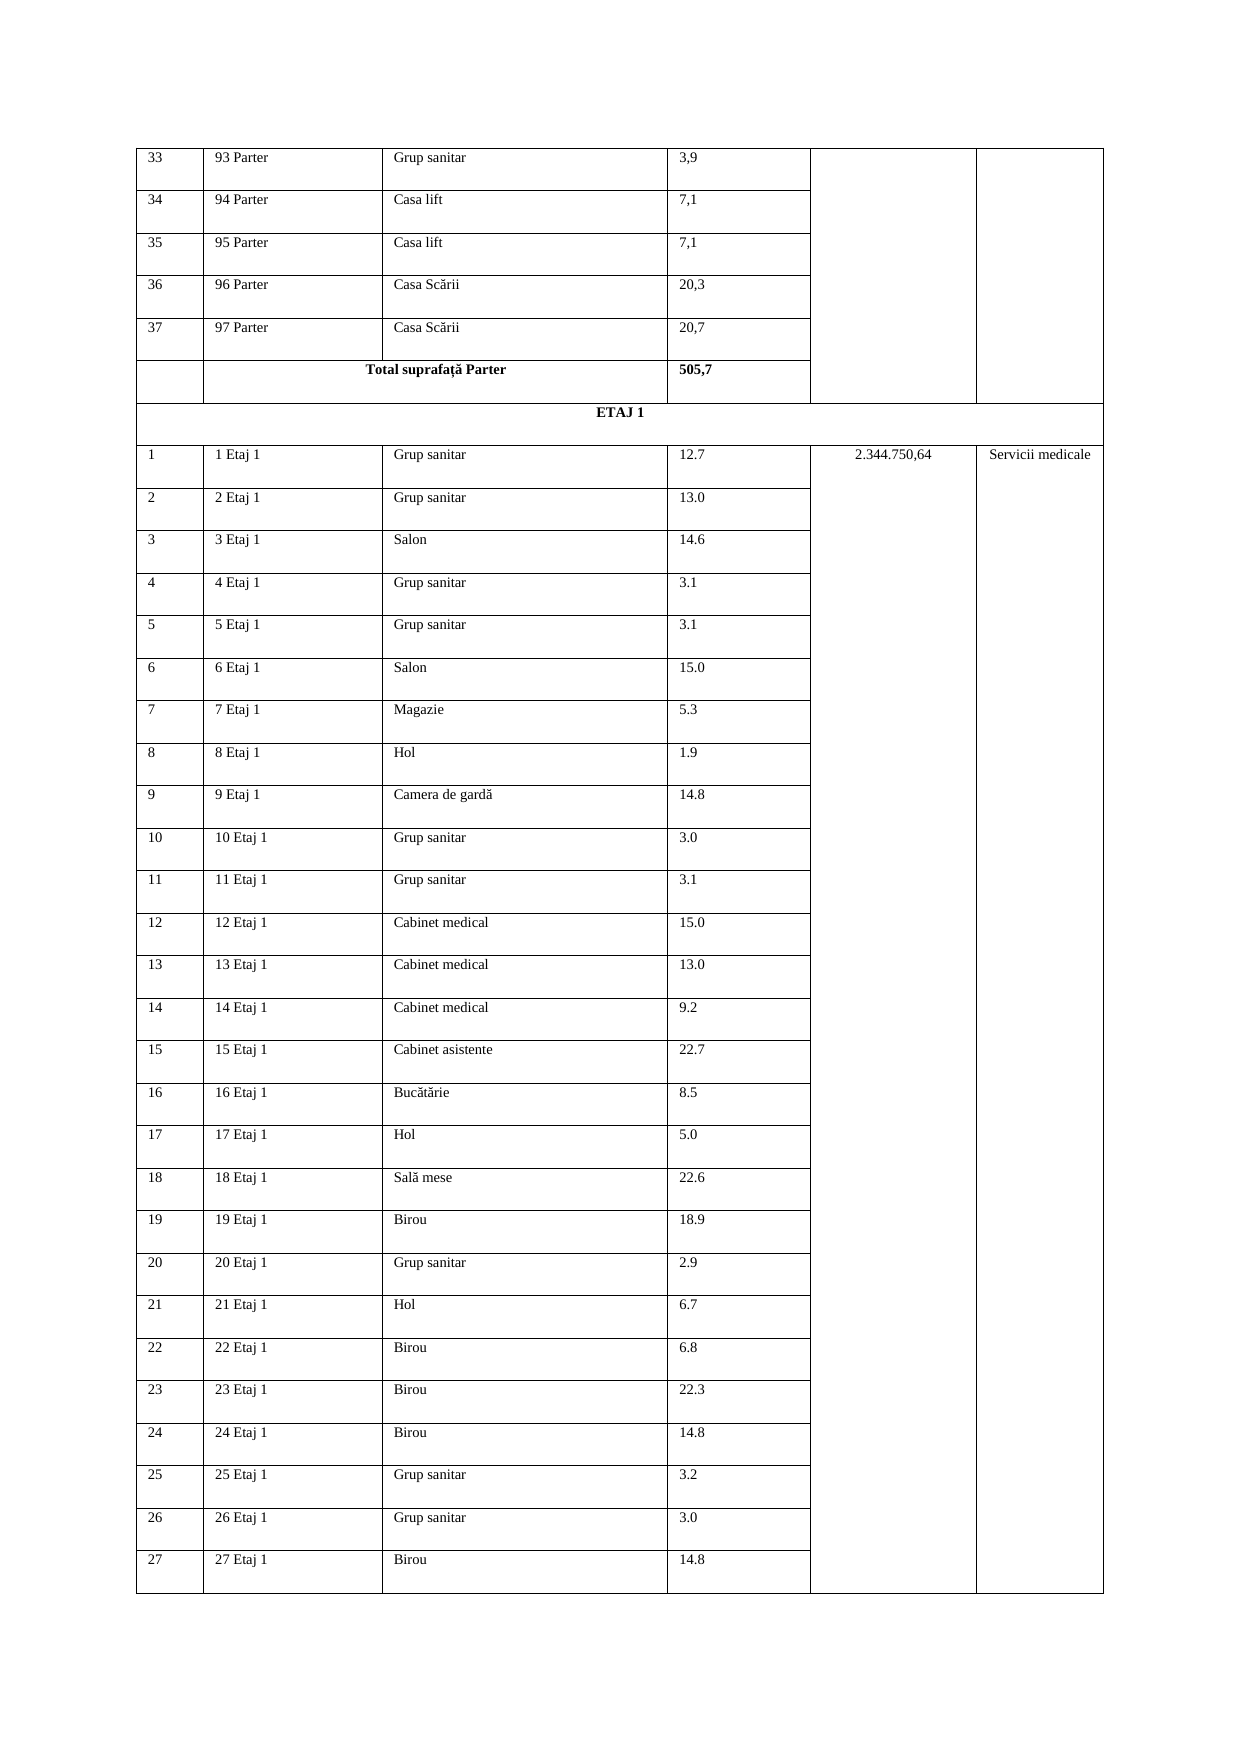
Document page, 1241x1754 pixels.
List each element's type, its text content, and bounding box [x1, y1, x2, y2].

table_cell Bucătărie [383, 1084, 667, 1125]
table_cell 94 Parter [204, 191, 382, 233]
table_cell 7,1 [668, 234, 810, 275]
table_cell 19 Etaj 1 [204, 1211, 382, 1253]
table_cell 7 [137, 701, 203, 743]
table_cell 2.9 [668, 1254, 810, 1295]
table_cell Total suprafață Parter [204, 361, 667, 403]
table_cell Grup sanitar [383, 574, 667, 615]
table_cell 14 Etaj 1 [204, 999, 382, 1040]
table_cell 3.1 [668, 616, 810, 658]
table_cell 3.1 [668, 871, 810, 913]
table_cell 17 [137, 1126, 203, 1168]
table_cell Birou [383, 1551, 667, 1593]
table_cell 36 [137, 276, 203, 318]
table_cell 17 Etaj 1 [204, 1126, 382, 1168]
table_cell Grup sanitar [383, 489, 667, 530]
table_cell 13.0 [668, 489, 810, 530]
table_cell Birou [383, 1339, 667, 1380]
table_cell 13.0 [668, 956, 810, 998]
table_cell 12.7 [668, 446, 810, 488]
table_cell Casa Scării [383, 319, 667, 360]
table_cell 20,3 [668, 276, 810, 318]
table_cell 20 [137, 1254, 203, 1295]
table_cell 8 [137, 744, 203, 785]
table_cell 13 Etaj 1 [204, 956, 382, 998]
table_cell 16 [137, 1084, 203, 1125]
table_cell Hol [383, 1126, 667, 1168]
table_cell 10 Etaj 1 [204, 829, 382, 870]
table_cell 23 [137, 1381, 203, 1423]
table_cell Cabinet medical [383, 914, 667, 955]
table_cell 22.7 [668, 1041, 810, 1083]
table_cell 22.6 [668, 1169, 810, 1210]
table_cell 4 [137, 574, 203, 615]
table_cell 1 [137, 446, 203, 488]
table_cell 15 Etaj 1 [204, 1041, 382, 1083]
table_cell 5 [137, 616, 203, 658]
table_cell 22 [137, 1339, 203, 1380]
table_cell 5 Etaj 1 [204, 616, 382, 658]
table_cell Cabinet asistente [383, 1041, 667, 1083]
table_cell 11 [137, 871, 203, 913]
table_cell 6.8 [668, 1339, 810, 1380]
table_cell 8 Etaj 1 [204, 744, 382, 785]
table_cell 25 [137, 1466, 203, 1508]
table_cell Salon [383, 659, 667, 700]
table_cell 22 Etaj 1 [204, 1339, 382, 1380]
table_cell 24 Etaj 1 [204, 1424, 382, 1465]
table_cell Salon [383, 531, 667, 573]
table_cell 20,7 [668, 319, 810, 360]
table_cell 21 [137, 1296, 203, 1338]
table_cell 18 Etaj 1 [204, 1169, 382, 1210]
table_cell 20 Etaj 1 [204, 1254, 382, 1295]
table_cell 13 [137, 956, 203, 998]
table_cell 9.2 [668, 999, 810, 1040]
table_cell 26 [137, 1509, 203, 1550]
table_cell 7,1 [668, 191, 810, 233]
table_cell 3.0 [668, 1509, 810, 1550]
table_cell 5.0 [668, 1126, 810, 1168]
table_cell Grup sanitar [383, 1254, 667, 1295]
table_cell Grup sanitar [383, 1509, 667, 1550]
table_cell 15.0 [668, 914, 810, 955]
table_cell Grup sanitar [383, 871, 667, 913]
table_cell 3.1 [668, 574, 810, 615]
table_cell 7 Etaj 1 [204, 701, 382, 743]
table_cell 6.7 [668, 1296, 810, 1338]
table_cell Grup sanitar [383, 616, 667, 658]
table_cell Casa Scării [383, 276, 667, 318]
table_cell 2 [137, 489, 203, 530]
table_cell ETAJ 1 [137, 404, 1103, 445]
table_cell 97 Parter [204, 319, 382, 360]
table_cell 9 Etaj 1 [204, 786, 382, 828]
table_cell Casa lift [383, 191, 667, 233]
table_cell 22.3 [668, 1381, 810, 1423]
table_cell 34 [137, 191, 203, 233]
table_cell 27 [137, 1551, 203, 1593]
table_cell Casa lift [383, 234, 667, 275]
table_cell 9 [137, 786, 203, 828]
table_cell 3.2 [668, 1466, 810, 1508]
table_cell 14 [137, 999, 203, 1040]
table_cell Hol [383, 744, 667, 785]
table_cell 19 [137, 1211, 203, 1253]
table_cell 25 Etaj 1 [204, 1466, 382, 1508]
table_cell Hol [383, 1296, 667, 1338]
table_cell 12 Etaj 1 [204, 914, 382, 955]
table_cell 3 Etaj 1 [204, 531, 382, 573]
table_cell Cabinet medical [383, 956, 667, 998]
table_cell 21 Etaj 1 [204, 1296, 382, 1338]
table_cell 15 [137, 1041, 203, 1083]
table_cell 24 [137, 1424, 203, 1465]
table_cell 37 [137, 319, 203, 360]
table_cell Magazie [383, 701, 667, 743]
table_cell 33 [137, 149, 203, 190]
table_cell 12 [137, 914, 203, 955]
table_cell 11 Etaj 1 [204, 871, 382, 913]
table_cell 27 Etaj 1 [204, 1551, 382, 1593]
table_cell 10 [137, 829, 203, 870]
table_cell 16 Etaj 1 [204, 1084, 382, 1125]
table_cell 1.9 [668, 744, 810, 785]
table_cell [137, 361, 203, 403]
table_cell Birou [383, 1424, 667, 1465]
table_cell 6 Etaj 1 [204, 659, 382, 700]
table_cell 14.6 [668, 531, 810, 573]
table_cell 5.3 [668, 701, 810, 743]
table_cell Grup sanitar [383, 446, 667, 488]
table_cell 3.0 [668, 829, 810, 870]
table_cell 23 Etaj 1 [204, 1381, 382, 1423]
table_cell 95 Parter [204, 234, 382, 275]
table_cell Birou [383, 1211, 667, 1253]
table_cell 15.0 [668, 659, 810, 700]
table_cell Grup sanitar [383, 829, 667, 870]
table_cell 2 Etaj 1 [204, 489, 382, 530]
table_cell Servicii medicale [977, 446, 1103, 1593]
table_cell 26 Etaj 1 [204, 1509, 382, 1550]
table_cell 6 [137, 659, 203, 700]
table_cell 93 Parter [204, 149, 382, 190]
table_cell Grup sanitar [383, 1466, 667, 1508]
table_cell 14.8 [668, 1424, 810, 1465]
table_cell Sală mese [383, 1169, 667, 1210]
table_cell 96 Parter [204, 276, 382, 318]
table_cell 505,7 [668, 361, 810, 403]
table_cell Grup sanitar [383, 149, 667, 190]
table_cell 14.8 [668, 1551, 810, 1593]
table_cell Birou [383, 1381, 667, 1423]
table_cell 2.344.750,64 [811, 446, 976, 1593]
table_cell 8.5 [668, 1084, 810, 1125]
table_cell 4 Etaj 1 [204, 574, 382, 615]
table_cell Camera de gardă [383, 786, 667, 828]
table_cell 18 [137, 1169, 203, 1210]
table_cell 14.8 [668, 786, 810, 828]
table_cell 1 Etaj 1 [204, 446, 382, 488]
table_cell 3 [137, 531, 203, 573]
table_cell 3,9 [668, 149, 810, 190]
table_cell 18.9 [668, 1211, 810, 1253]
table_cell 35 [137, 234, 203, 275]
table_cell Cabinet medical [383, 999, 667, 1040]
